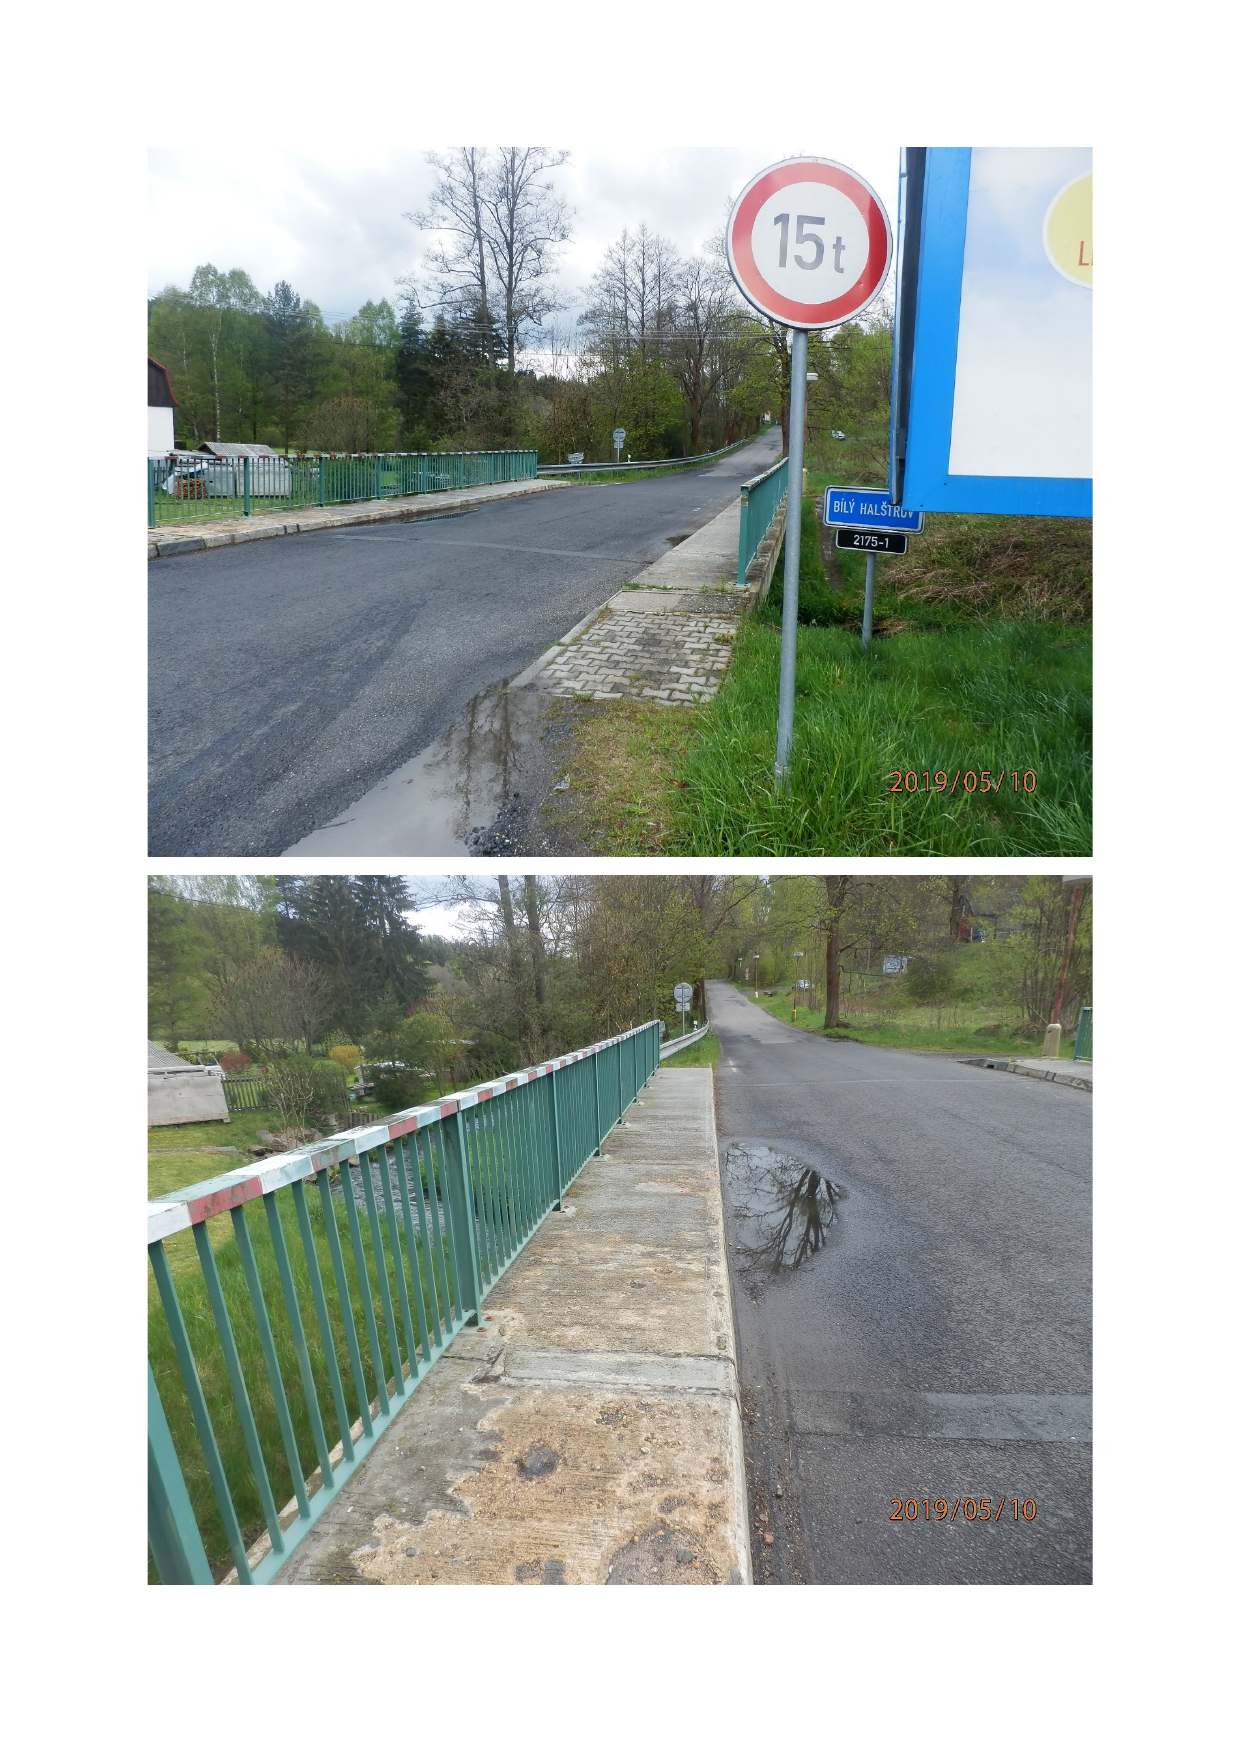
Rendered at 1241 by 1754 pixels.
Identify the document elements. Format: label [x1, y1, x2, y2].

picture [147, 147, 1093, 857]
picture [147, 875, 1093, 1585]
